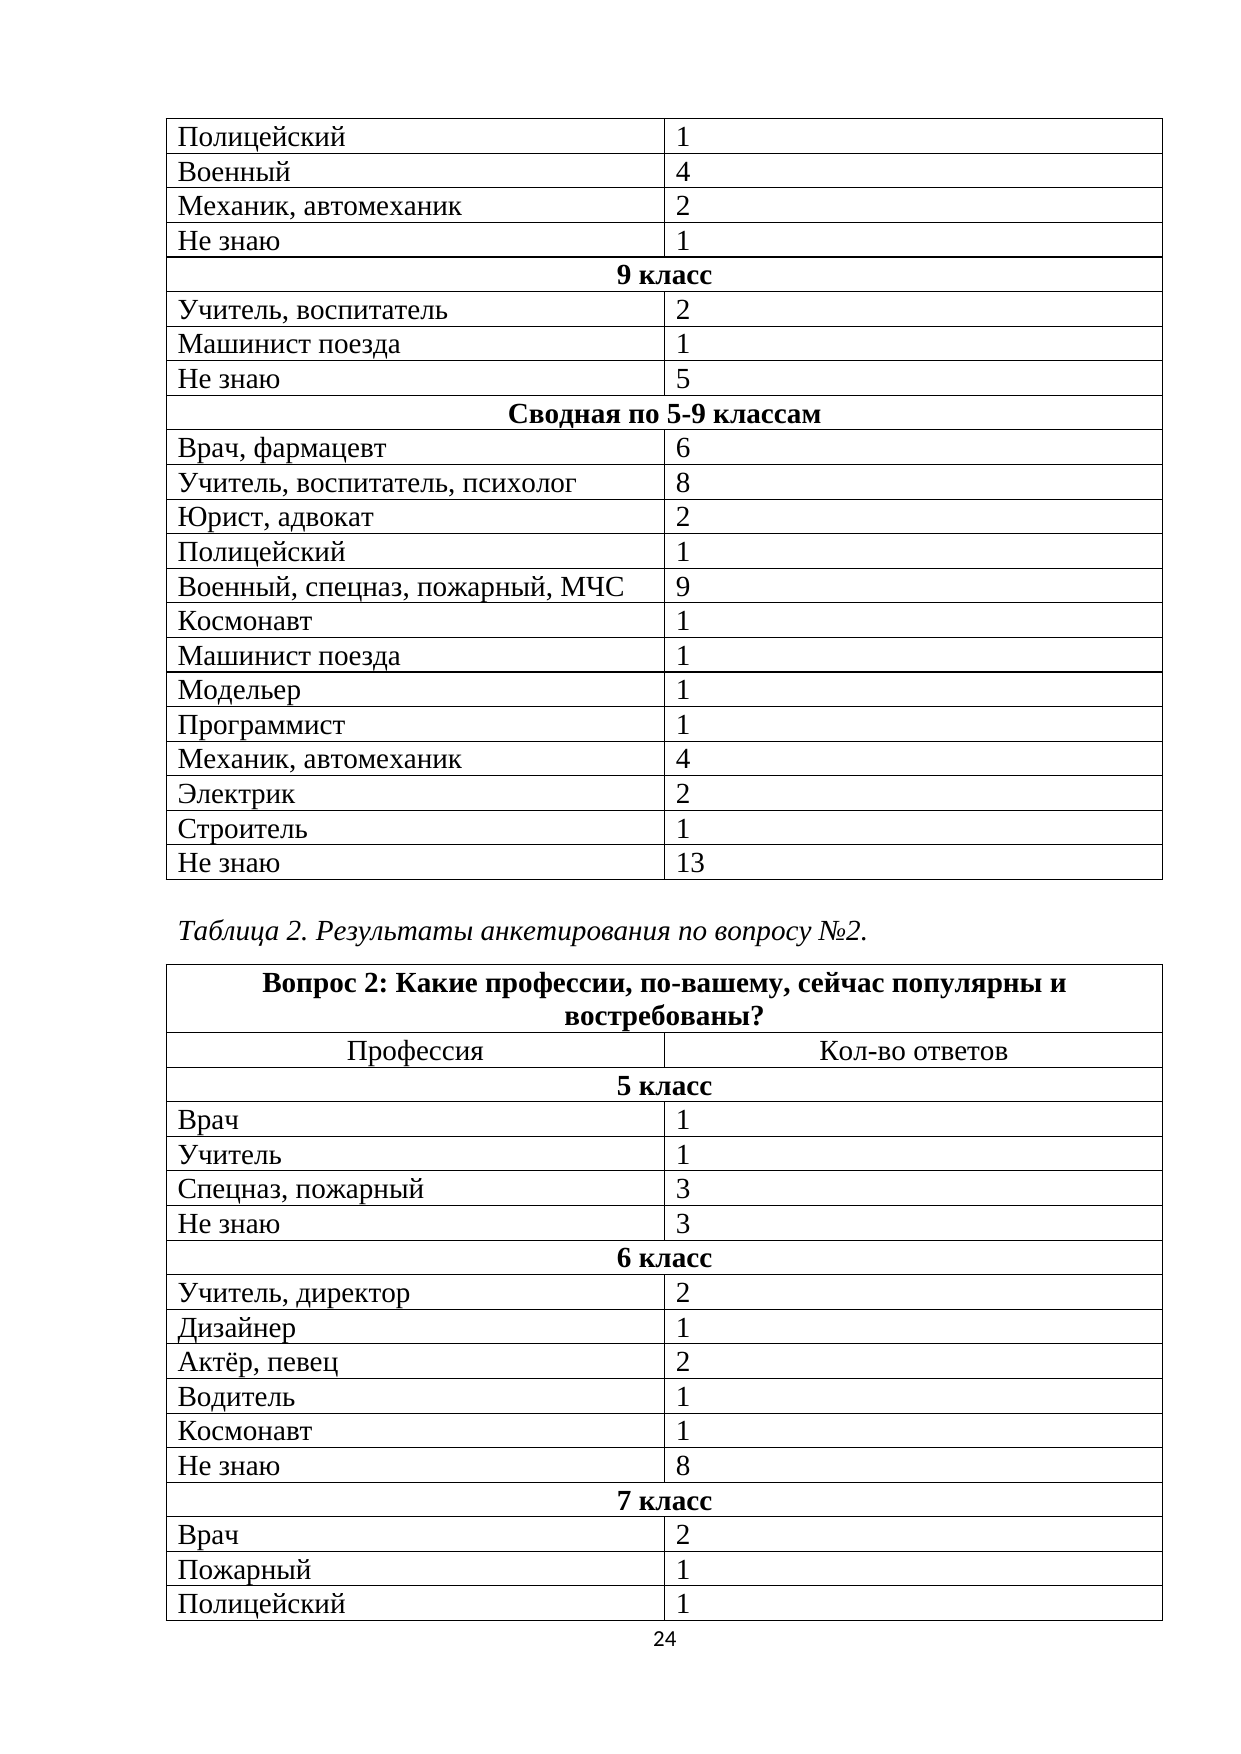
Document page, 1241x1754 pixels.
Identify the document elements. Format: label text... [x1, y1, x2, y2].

table_cell 1 [665, 327, 1162, 360]
table_cell Учитель, воспитатель [167, 292, 664, 326]
table_cell 1 [665, 1310, 1162, 1343]
table_cell Не знаю [167, 1206, 664, 1239]
table_cell Полицейский [167, 534, 664, 568]
table_cell 1 [665, 1552, 1162, 1585]
table_cell Врач, фармацевт [167, 430, 664, 464]
table_cell Учитель [167, 1137, 664, 1170]
table_cell Профессия [167, 1033, 664, 1067]
table_cell 8 [665, 1448, 1162, 1482]
table_cell 3 [665, 1171, 1162, 1205]
table_cell Модельер [167, 673, 664, 706]
table_cell Не знаю [167, 1448, 664, 1482]
table_cell 7 класс [167, 1483, 1162, 1516]
table_cell 6 [665, 430, 1162, 464]
table_cell 2 [665, 292, 1162, 326]
table_cell 1 [665, 534, 1162, 568]
table_cell Спецназ, пожарный [167, 1171, 664, 1205]
table_cell 4 [665, 154, 1162, 187]
table_cell 6 класс [167, 1241, 1162, 1274]
table_cell Не знаю [167, 361, 664, 395]
table_cell 1 [665, 1137, 1162, 1170]
table_cell Полицейский [167, 1586, 664, 1620]
table_cell 1 [665, 707, 1162, 741]
table_cell 5 класс [167, 1068, 1162, 1101]
table_cell Юрист, адвокат [167, 500, 664, 533]
table_cell 1 [665, 603, 1162, 637]
table_cell 1 [665, 811, 1162, 844]
table_cell 1 [665, 673, 1162, 706]
table_cell 1 [665, 638, 1162, 671]
table_cell Учитель, директор [167, 1275, 664, 1309]
table_cell 9 класс [167, 258, 1162, 291]
table_cell 1 [665, 1414, 1162, 1447]
table_cell Врач [167, 1517, 664, 1551]
table_cell Строитель [167, 811, 664, 844]
table_cell Не знаю [167, 223, 664, 256]
table_cell Военный, спецназ, пожарный, МЧС [167, 569, 664, 602]
table_cell Механик, автомеханик [167, 188, 664, 222]
table_cell Военный [167, 154, 664, 187]
table_cell Машинист поезда [167, 638, 664, 671]
table_cell Полицейский [167, 119, 664, 153]
table_cell 4 [665, 742, 1162, 775]
table_cell Механик, автомеханик [167, 742, 664, 775]
table_cell 2 [665, 1275, 1162, 1309]
table_cell 2 [665, 1344, 1162, 1378]
table_cell Дизайнер [167, 1310, 664, 1343]
table_cell 2 [665, 188, 1162, 222]
table_cell 9 [665, 569, 1162, 602]
table_cell Сводная по 5-9 классам [167, 396, 1162, 429]
table_cell 1 [665, 223, 1162, 256]
table_cell 5 [665, 361, 1162, 395]
table_cell 13 [665, 845, 1162, 879]
table_cell Космонавт [167, 603, 664, 637]
table_header Вопрос 2: Какие профессии, по-вашему, сейчас популярны и востребованы? [167, 965, 1162, 1032]
table_cell 1 [665, 1586, 1162, 1620]
table_cell 3 [665, 1206, 1162, 1239]
table_cell Актёр, певец [167, 1344, 664, 1378]
table_cell 1 [665, 1102, 1162, 1136]
table_cell 2 [665, 776, 1162, 810]
table_cell 2 [665, 1517, 1162, 1551]
table_cell Пожарный [167, 1552, 664, 1585]
table_cell Водитель [167, 1379, 664, 1412]
table_cell 1 [665, 119, 1162, 153]
table_cell Космонавт [167, 1414, 664, 1447]
table_cell Не знаю [167, 845, 664, 879]
table_cell 2 [665, 500, 1162, 533]
table_cell 1 [665, 1379, 1162, 1412]
table_cell Кол-во ответов [665, 1033, 1162, 1067]
table_cell Электрик [167, 776, 664, 810]
table_cell Учитель, воспитатель, психолог [167, 465, 664, 498]
table_cell 8 [665, 465, 1162, 498]
table_cell Врач [167, 1102, 664, 1136]
subtitle Таблица 2. Результаты анкетирования по вопросу №2. [177, 913, 1152, 947]
table_cell Программист [167, 707, 664, 741]
table_cell Машинист поезда [167, 327, 664, 360]
